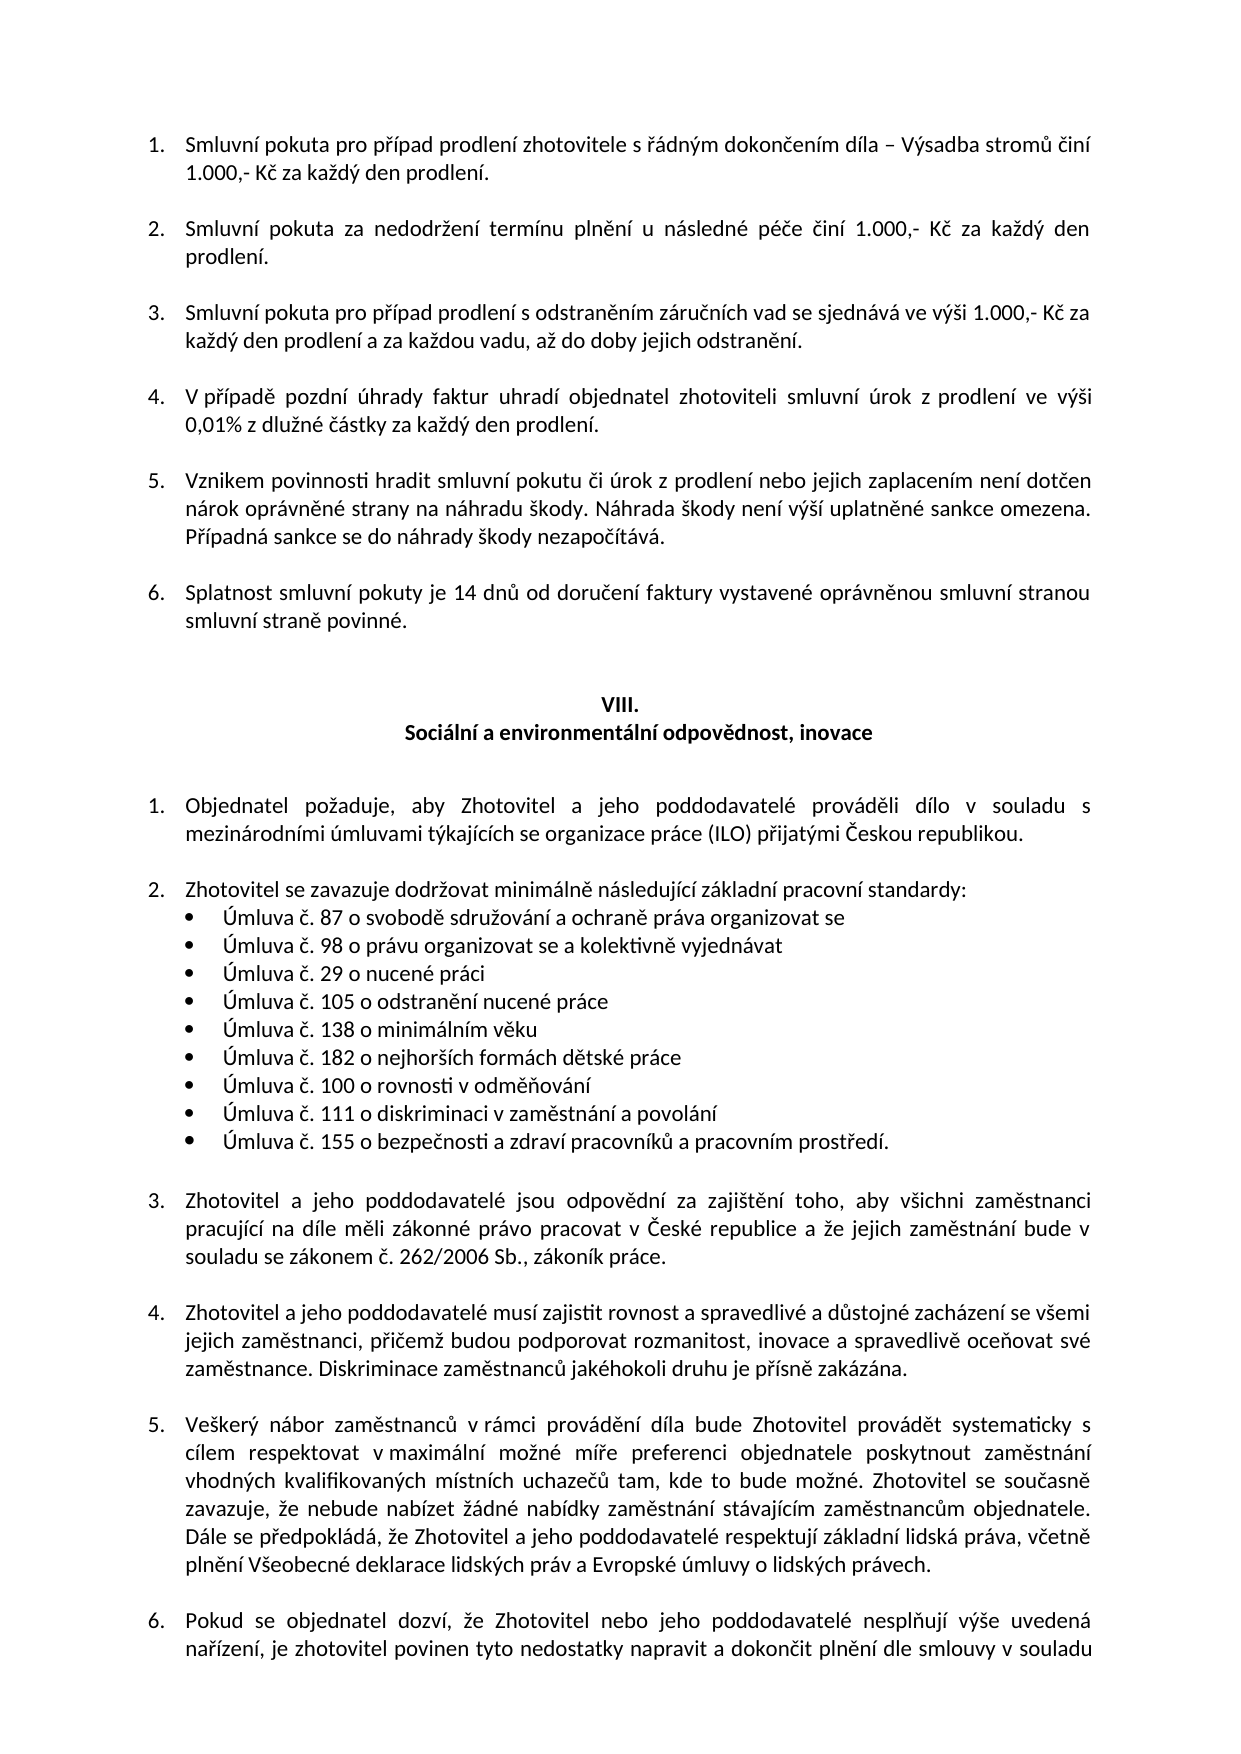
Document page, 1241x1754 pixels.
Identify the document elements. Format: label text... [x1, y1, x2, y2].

list Zhotovitel a jeho poddodavatelé musí zajistit rovnost a spravedlivé a důstojné zacházení se všemi jejich zaměstnanci, přičemž budou podporovat rozmanitost, inovace a spravedlivě oceňovat své zaměstnance. Diskriminace zaměstnanců jakéhokoli druhu je přísně zakázána. [148, 1298, 1092, 1382]
list Úmluva č. 111 o diskriminaci v zaměstnání a povolání [185, 1099, 1092, 1127]
list Smluvní pokuta pro případ prodlení s odstraněním záručních vad se sjednává ve výši 1.000,- Kč za každý den prodlení a za každou vadu, až do doby jejich odstranění. [148, 298, 1092, 354]
list Veškerý nábor zaměstnanců v rámci provádění díla bude Zhotovitel provádět systematicky s cílem respektovat v maximální možné míře preferenci objednatele poskytnout zaměstnání vhodných kvalifikovaných místních uchazečů tam, kde to bude možné. Zhotovitel se současně zavazuje, že nebude nabízet žádné nabídky zaměstnání stávajícím zaměstnancům objednatele. Dále se předpokládá, že Zhotovitel a jeho poddodavatelé respektují základní lidská práva, včetně plnění Všeobecné deklarace lidských práv a Evropské úmluvy o lidských právech. [148, 1410, 1092, 1578]
list Objednatel požaduje, aby Zhotovitel a jeho poddodavatelé prováděli dílo v souladu s mezinárodními úmluvami týkajících se organizace práce (ILO) přijatými Českou republikou. [148, 791, 1092, 847]
list Úmluva č. 182 o nejhorších formách dětské práce [185, 1043, 1092, 1071]
text VIII. [148, 690, 1092, 718]
list Úmluva č. 105 o odstranění nucené práce [185, 987, 1092, 1015]
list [148, 1606, 1092, 1662]
list Úmluva č. 29 o nucené práci [185, 959, 1092, 987]
list Smluvní pokuta za nedodržení termínu plnění u následné péče činí 1.000,- Kč za každý den prodlení. [148, 214, 1092, 270]
list Úmluva č. 155 o bezpečnosti a zdraví pracovníků a pracovním prostředí. [185, 1127, 1092, 1155]
list V případě pozdní úhrady faktur uhradí objednatel zhotoviteli smluvní úrok z prodlení ve výši 0,01% z dlužné částky za každý den prodlení. [148, 382, 1092, 438]
list Smluvní pokuta pro případ prodlení zhotovitele s řádným dokončením díla – Výsadba stromů činí 1.000,- Kč za každý den prodlení. [148, 130, 1092, 186]
list Splatnost smluvní pokuty je 14 dnů od doručení faktury vystavené oprávněnou smluvní stranou smluvní straně povinné. [148, 578, 1092, 634]
list Vznikem povinnosti hradit smluvní pokutu či úrok z prodlení nebo jejich zaplacením není dotčen nárok oprávněné strany na náhradu škody. Náhrada škody není výší uplatněné sankce omezena. Případná sankce se do náhrady škody nezapočítává. [148, 466, 1092, 550]
list Úmluva č. 98 o právu organizovat se a kolektivně vyjednávat [185, 931, 1092, 959]
text Sociální a environmentální odpovědnost, inovace [185, 718, 1092, 746]
list Úmluva č. 87 o svobodě sdružování a ochraně práva organizovat se [185, 903, 1092, 931]
list Úmluva č. 100 o rovnosti v odměňování [185, 1071, 1092, 1099]
list Úmluva č. 138 o minimálním věku [185, 1015, 1092, 1043]
list Zhotovitel a jeho poddodavatelé jsou odpovědní za zajištění toho, aby všichni zaměstnanci pracující na díle měli zákonné právo pracovat v České republice a že jejich zaměstnání bude v souladu se zákonem č. 262/2006 Sb., zákoník práce. [148, 1186, 1092, 1270]
list Zhotovitel se zavazuje dodržovat minimálně následující základní pracovní standardy: [148, 875, 1092, 903]
